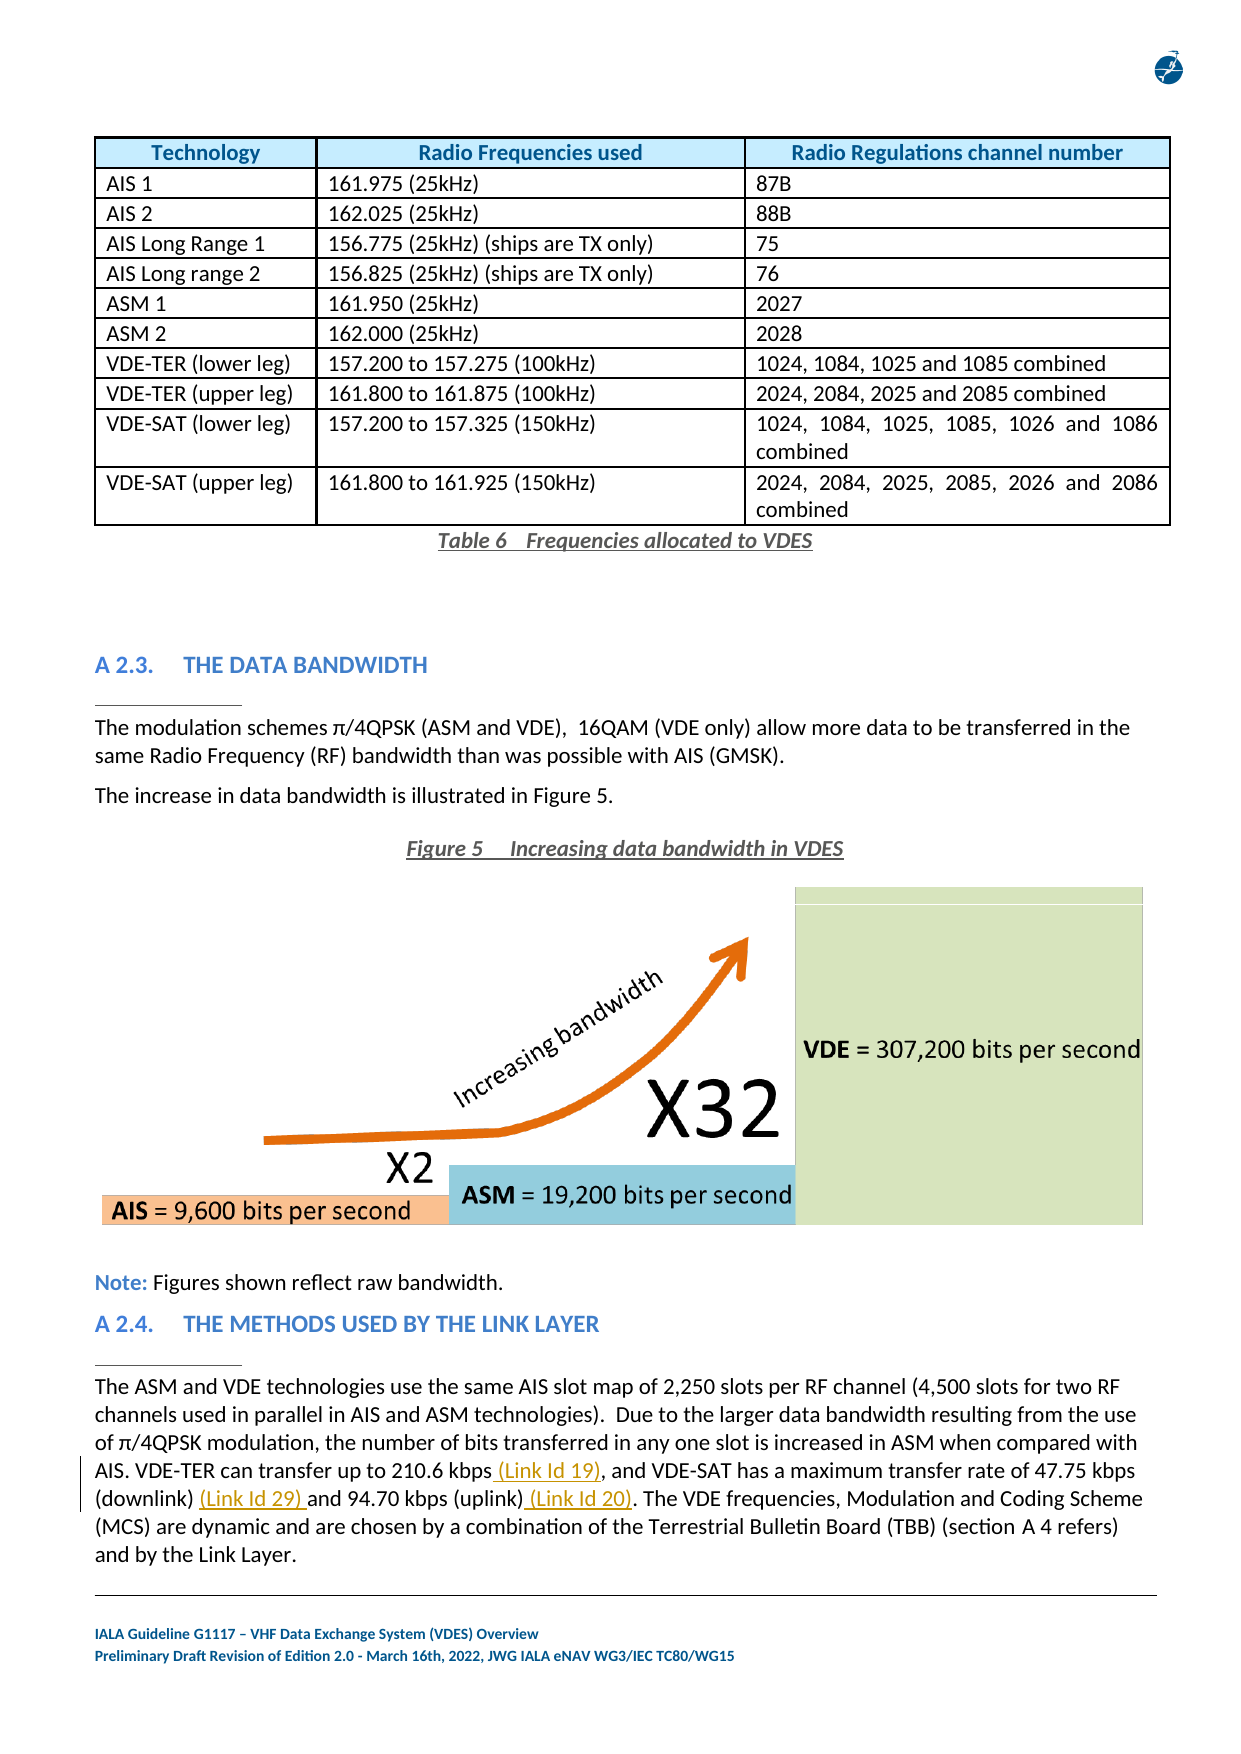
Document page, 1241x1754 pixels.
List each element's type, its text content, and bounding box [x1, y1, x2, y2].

table_cell ASM 1 [96, 289, 315, 317]
picture [1123, 0, 1241, 119]
text Note: Figures shown reflect raw bandwidth. [94, 1243, 1157, 1296]
table_cell VDE-TER (upper leg) [96, 379, 315, 407]
table_cell 2024, 2084, 2025, 2085, 2026 and 2086 combined [746, 468, 1169, 524]
table_cell 157.200 to 157.325 (150kHz) [318, 410, 744, 466]
table_header Radio Regulations channel number [746, 139, 1169, 167]
text The modulation schemes π/4QPSK (ASM and VDE), 16QAM (VDE only) allow more data to be transferred in the same Radio Frequency (RF) bandwidth than was possible with AIS (GMSK). [94, 713, 1157, 769]
table_cell 2028 [746, 319, 1169, 347]
table_cell 1024, 1084, 1025 and 1085 combined [746, 349, 1169, 377]
table_cell AIS Long range 2 [96, 259, 315, 287]
table_cell 161.800 to 161.875 (100kHz) [318, 379, 744, 407]
text Frequencies allocated to VDES [94, 526, 1157, 554]
picture [94, 887, 1158, 1243]
table_cell AIS 1 [96, 169, 315, 197]
table_cell 157.200 to 157.275 (100kHz) [318, 349, 744, 377]
table_header Radio Frequencies used [318, 139, 744, 167]
table_cell 161.950 (25kHz) [318, 289, 744, 317]
text Increasing data bandwidth in VDES [94, 834, 1157, 862]
table_cell 162.025 (25kHz) [318, 199, 744, 227]
table_cell 87B [746, 169, 1169, 197]
table_cell 162.000 (25kHz) [318, 319, 744, 347]
table_cell 76 [746, 259, 1169, 287]
table_cell VDE-SAT (lower leg) [96, 410, 315, 466]
table_cell AIS 2 [96, 199, 315, 227]
table_header Technology [96, 139, 315, 167]
text The ASM and VDE technologies use the same AIS slot map of 2,250 slots per RF channel (4,500 slots for two RF channels used in parallel in AIS and ASM technologies). Due to the larger data bandwidth resulting from the use of π/4QPSK modulation, the number of bits transferred in any one slot is increased in ASM when compared with AIS. VDE-TER can transfer up to 210.6 kbps, and VDE-SAT has a maximum transfer rate of 47.75 kbps (downlink) and 94.70 kbps (uplink). The VDE frequencies, Modulation and Coding Scheme (MCS) are dynamic and are chosen by a combination of the Terrestrial Bulletin Board (TBB) (section A 4 refers) and by the Link Layer. [94, 1372, 1157, 1568]
text The methods used by the Link Layer [94, 1308, 1157, 1339]
table_cell 88B [746, 199, 1169, 227]
table_cell 75 [746, 229, 1169, 257]
table_cell 2027 [746, 289, 1169, 317]
table_cell 1024, 1084, 1025, 1085, 1026 and 1086 combined [746, 410, 1169, 466]
table_cell ASM 2 [96, 319, 315, 347]
table_cell 156.825 (25kHz) (ships are TX only) [318, 259, 744, 287]
table_cell 156.775 (25kHz) (ships are TX only) [318, 229, 744, 257]
table_cell VDE-TER (lower leg) [96, 349, 315, 377]
text The data bandwidth [94, 649, 1157, 679]
table_cell AIS Long Range 1 [96, 229, 315, 257]
table_cell 161.800 to 161.925 (150kHz) [318, 468, 744, 524]
table_cell 161.975 (25kHz) [318, 169, 744, 197]
table_cell 2024, 2084, 2025 and 2085 combined [746, 379, 1169, 407]
text The increase in data bandwidth is illustrated in Figure 5. [94, 781, 1157, 809]
table_cell VDE-SAT (upper leg) [96, 468, 315, 524]
